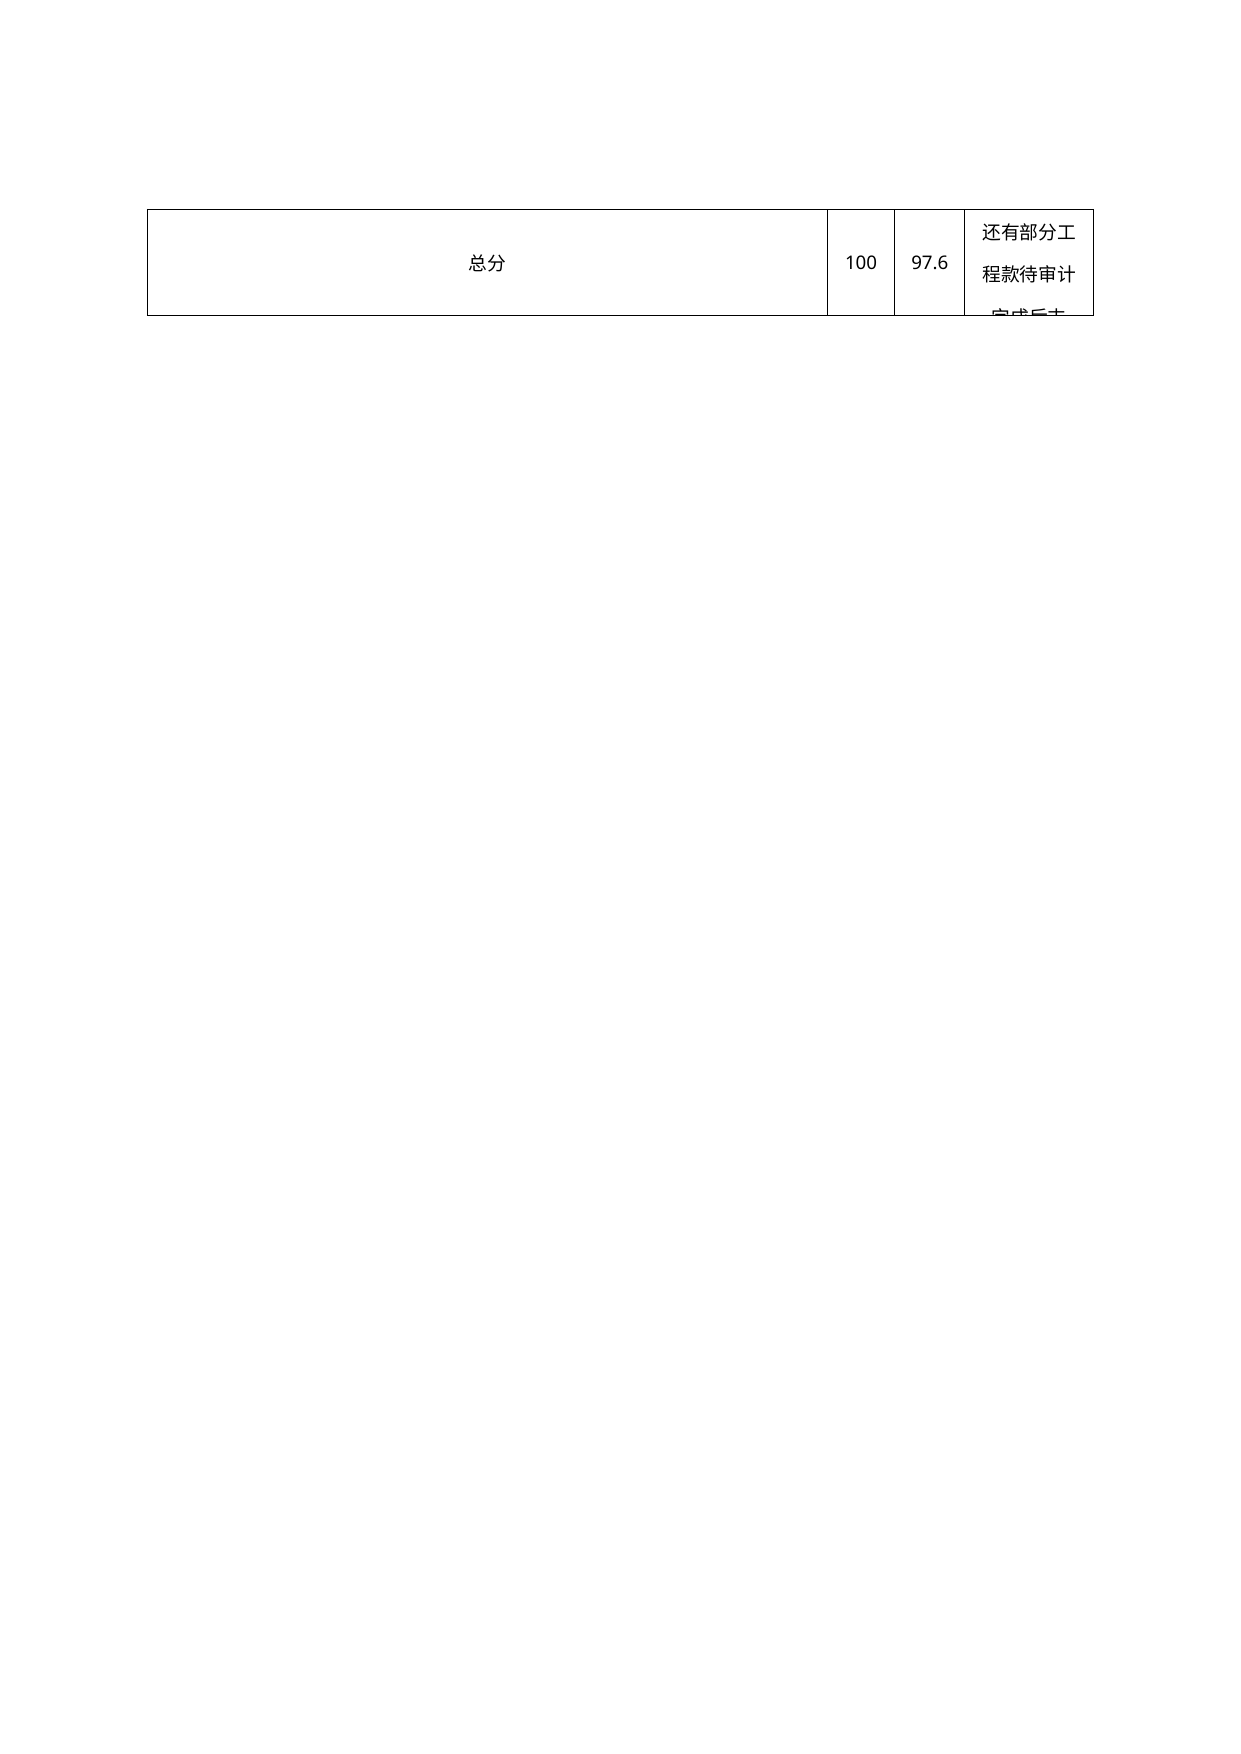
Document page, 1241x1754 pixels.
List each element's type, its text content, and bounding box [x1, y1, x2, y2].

table_cell 还有部分工程款待审计完成后支付。 [965, 210, 1093, 315]
table_cell 100 [828, 210, 894, 315]
table_cell 97.6 [895, 210, 964, 315]
table_cell 总分 [148, 210, 827, 315]
